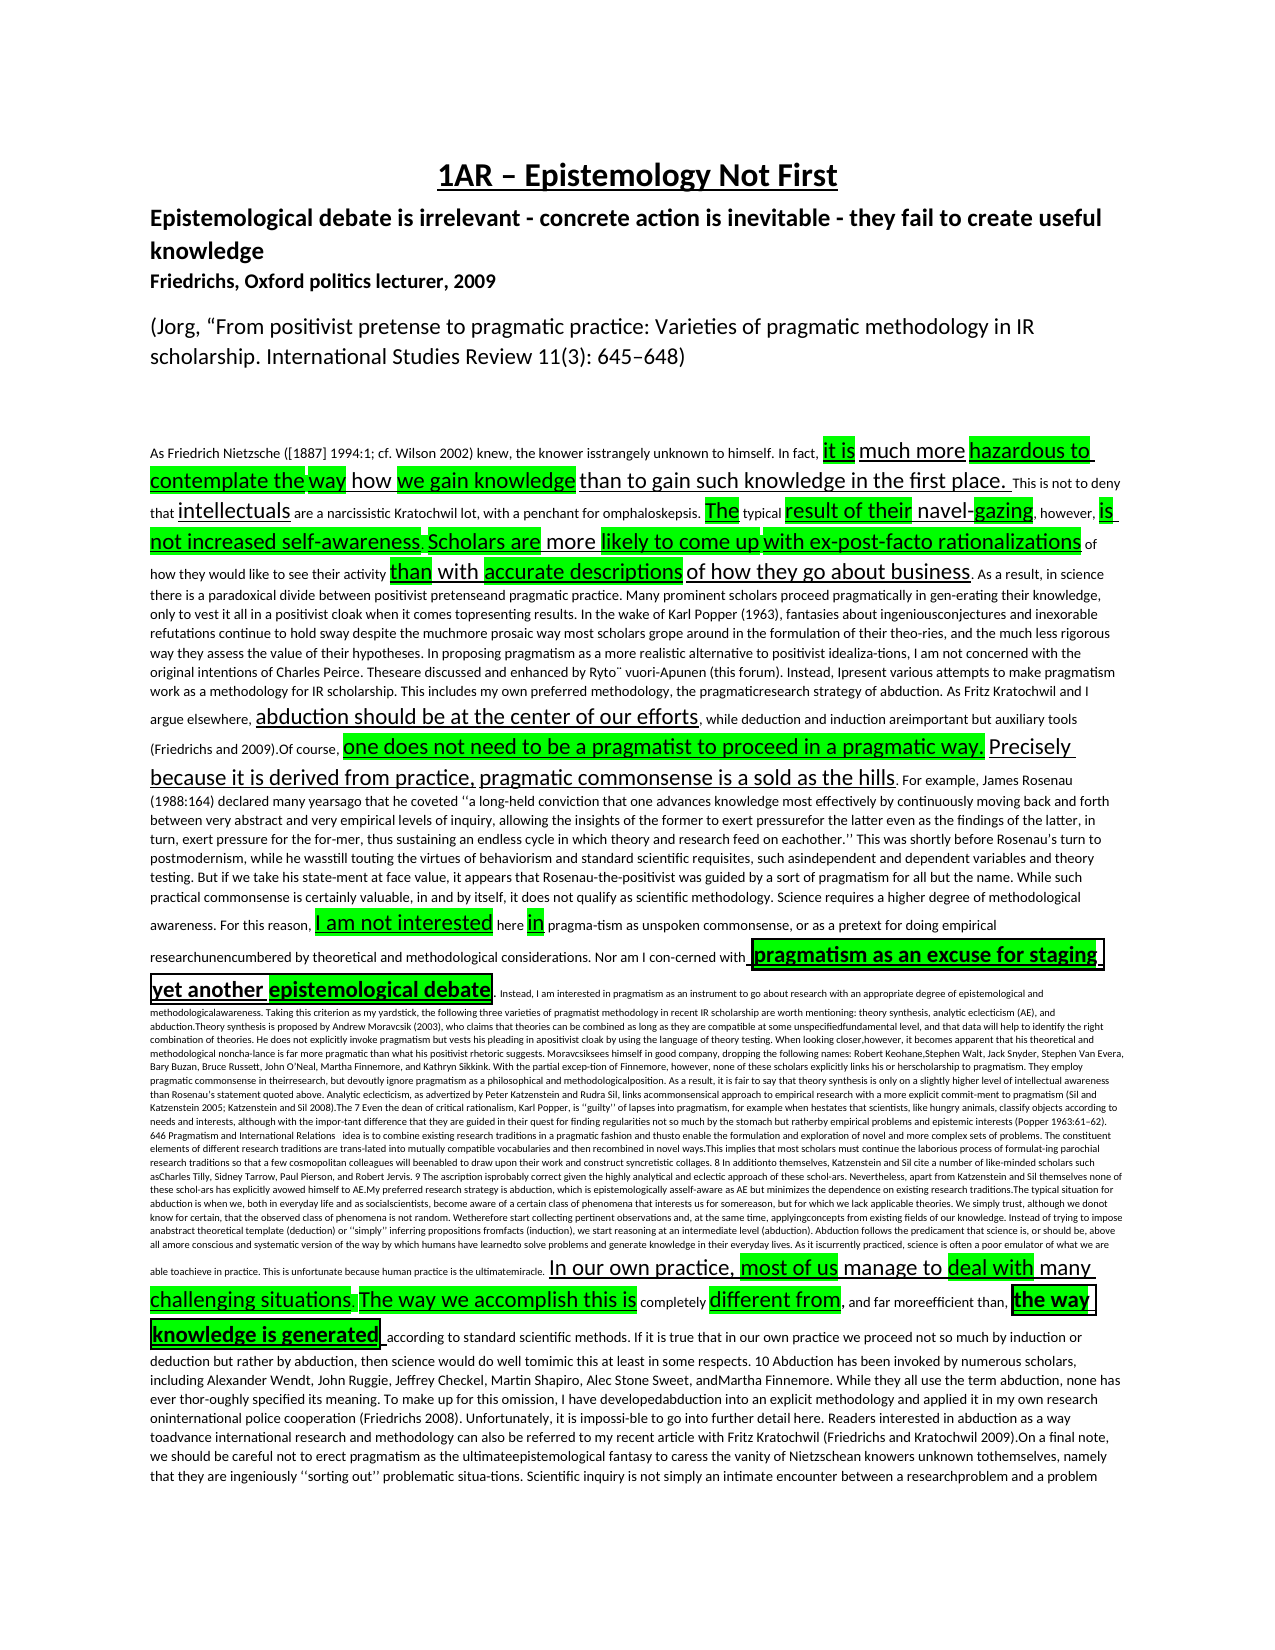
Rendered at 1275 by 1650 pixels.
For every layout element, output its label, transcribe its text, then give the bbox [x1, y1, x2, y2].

text 1AR – Epistemology Not First [150, 154, 1125, 195]
text Epistemological debate is irrelevant - concrete action is inevitable - they fail to create useful knowledge [150, 202, 1125, 266]
text (Jorg, “From positivist pretense to pragmatic practice: Varieties of pragmatic methodology in IR scholarship. International Studies Review 11(3): 645–648) [150, 312, 1125, 370]
text Friedrichs, Oxford politics lecturer, 2009 [150, 268, 1125, 293]
